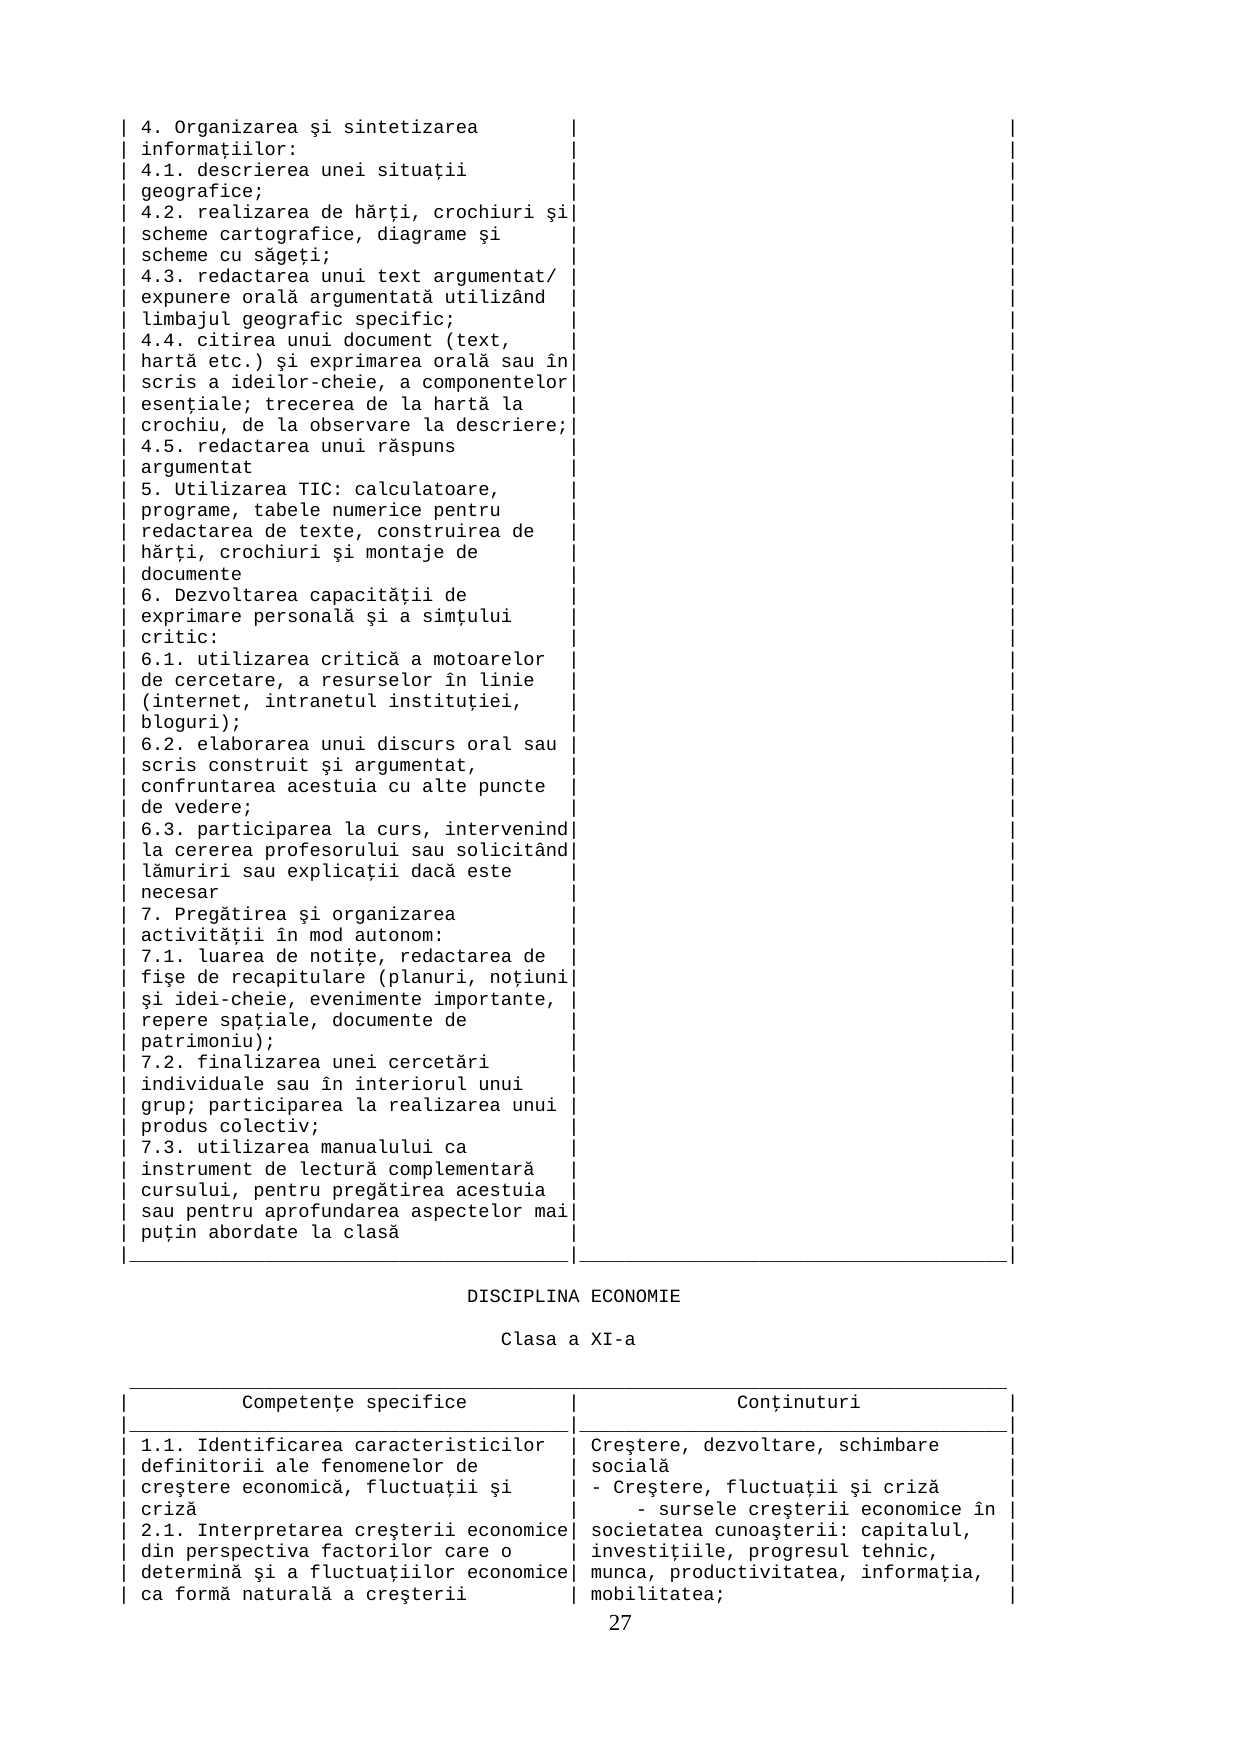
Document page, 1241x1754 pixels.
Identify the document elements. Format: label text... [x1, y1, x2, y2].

text | patrimoniu); | | [118, 1032, 1122, 1053]
text | 7.1. luarea de notiţe, redactarea de | | [118, 947, 1122, 968]
text | 4.2. realizarea de hărţi, crochiuri şi| | [118, 203, 1122, 224]
text | scris a ideilor-cheie, a componentelor| | [118, 373, 1122, 394]
text | hărţi, crochiuri şi montaje de | | [118, 543, 1122, 564]
text | limbajul geografic specific; | | [118, 309, 1122, 331]
text | din perspectiva factorilor care o | investiţiile, progresul tehnic, | [118, 1542, 1122, 1563]
text | 6.2. elaborarea unui discurs oral sau | | [118, 734, 1122, 756]
text Clasa a XI-a [118, 1329, 1122, 1351]
text | scris construit şi argumentat, | | [118, 756, 1122, 777]
text | 4. Organizarea şi sintetizarea | | [118, 118, 1122, 139]
text | 7.2. finalizarea unei cercetări | | [118, 1053, 1122, 1074]
text | grup; participarea la realizarea unui | | [118, 1096, 1122, 1117]
text | creştere economică, fluctuaţii şi | - Creştere, fluctuaţii şi criză | [118, 1478, 1122, 1499]
text | instrument de lectură complementară | | [118, 1159, 1122, 1181]
text | programe, tabele numerice pentru | | [118, 501, 1122, 522]
text | de cercetare, a resurselor în linie | | [118, 671, 1122, 692]
text | produs colectiv; | | [118, 1117, 1122, 1138]
text | necesar | | [118, 883, 1122, 904]
text | 6.3. participarea la curs, intervenind| | [118, 819, 1122, 841]
text | 4.3. redactarea unui text argumentat/ | | [118, 267, 1122, 288]
text | 2.1. Interpretarea creşterii economice| societatea cunoaşterii: capitalul, | [118, 1521, 1122, 1542]
text | 4.1. descrierea unei situaţii | | [118, 161, 1122, 182]
text | documente | | [118, 564, 1122, 586]
text | hartă etc.) şi exprimarea orală sau în| | [118, 352, 1122, 373]
text | 4.4. citirea unui document (text, | | [118, 331, 1122, 352]
text | ca formă naturală a creşterii | mobilitatea; | [118, 1584, 1122, 1606]
text | scheme cu săgeţi; | | [118, 246, 1122, 267]
text | 7. Pregătirea şi organizarea | | [118, 904, 1122, 926]
text | de vedere; | | [118, 798, 1122, 819]
text | expunere orală argumentată utilizând | | [118, 288, 1122, 309]
text | puţin abordate la clasă | | [118, 1223, 1122, 1244]
text | criză | - sursele creşterii economice în | [118, 1499, 1122, 1521]
text |_______________________________________|______________________________________| [118, 1244, 1122, 1266]
text | scheme cartografice, diagrame şi | | [118, 224, 1122, 246]
text | confruntarea acestuia cu alte puncte | | [118, 777, 1122, 798]
text | 1.1. Identificarea caracteristicilor | Creştere, dezvoltare, schimbare | [118, 1436, 1122, 1457]
text | 6.1. utilizarea critică a motoarelor | | [118, 649, 1122, 671]
text | (internet, intranetul instituţiei, | | [118, 692, 1122, 713]
text | repere spaţiale, documente de | | [118, 1011, 1122, 1032]
text | 5. Utilizarea TIC: calculatoare, | | [118, 479, 1122, 501]
text | determină şi a fluctuaţiilor economice| munca, productivitatea, informaţia, | [118, 1563, 1122, 1584]
text | Competenţe specifice | Conţinuturi | [118, 1393, 1122, 1414]
text | esenţiale; trecerea de la hartă la | | [118, 394, 1122, 416]
text | lămuriri sau explicaţii dacă este | | [118, 862, 1122, 883]
text | individuale sau în interiorul unui | | [118, 1074, 1122, 1096]
text | critic: | | [118, 628, 1122, 649]
text | fişe de recapitulare (planuri, noţiuni| | [118, 968, 1122, 989]
text |_______________________________________|______________________________________| [118, 1414, 1122, 1436]
text | 6. Dezvoltarea capacităţii de | | [118, 586, 1122, 607]
text | exprimare personală şi a simţului | | [118, 607, 1122, 628]
text | crochiu, de la observare la descriere;| | [118, 416, 1122, 437]
text | geografice; | | [118, 182, 1122, 203]
text | 4.5. redactarea unui răspuns | | [118, 437, 1122, 458]
text | la cererea profesorului sau solicitând| | [118, 841, 1122, 862]
text | şi idei-cheie, evenimente importante, | | [118, 989, 1122, 1011]
text ______________________________________________________________________________ [118, 1372, 1122, 1393]
text | activităţii în mod autonom: | | [118, 926, 1122, 947]
text | argumentat | | [118, 458, 1122, 479]
text | informaţiilor: | | [118, 139, 1122, 161]
text DISCIPLINA ECONOMIE [118, 1287, 1122, 1308]
text | bloguri); | | [118, 713, 1122, 734]
text | cursului, pentru pregătirea acestuia | | [118, 1181, 1122, 1202]
text | sau pentru aprofundarea aspectelor mai| | [118, 1202, 1122, 1223]
text | 7.3. utilizarea manualului ca | | [118, 1138, 1122, 1159]
text | redactarea de texte, construirea de | | [118, 522, 1122, 543]
text | definitorii ale fenomenelor de | socială | [118, 1457, 1122, 1478]
